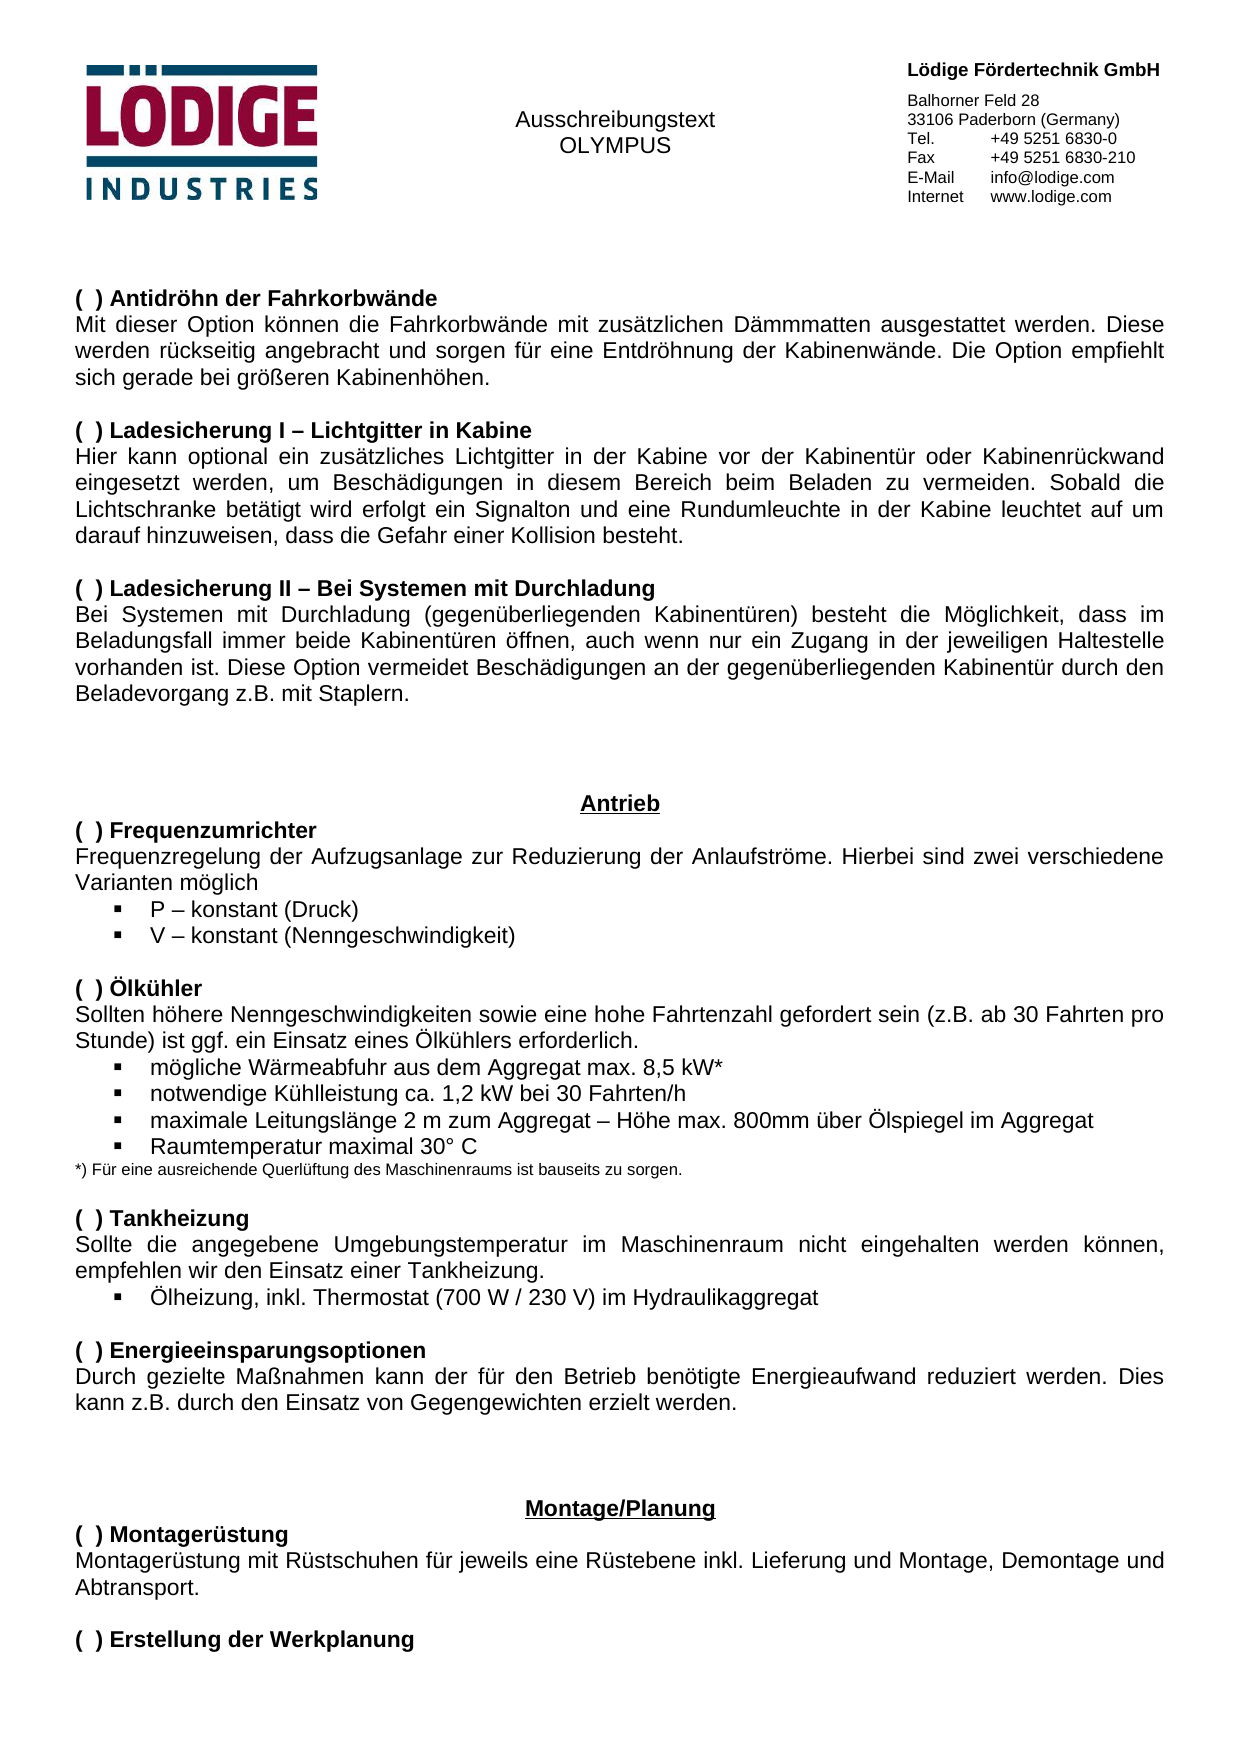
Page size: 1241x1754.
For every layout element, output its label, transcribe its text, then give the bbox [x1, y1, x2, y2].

text ( ) Ladesicherung II – Bei Systemen mit Durchladung [75, 575, 1165, 601]
text ( ) Frequenzumrichter [75, 817, 1165, 843]
text Antrieb [75, 790, 1165, 817]
text *) Für eine ausreichende Querlüftung des Maschinenraums ist bauseits zu sorgen. [75, 1159, 1165, 1178]
text Montagerüstung mit Rüstschuhen für jeweils eine Rüstebene inkl. Lieferung und Montage, Demontage und Abtransport. [75, 1547, 1165, 1600]
text Sollten höhere Nenngeschwindigkeiten sowie eine hohe Fahrtenzahl gefordert sein (z.B. ab 30 Fahrten pro Stunde) ist ggf. ein Einsatz eines Ölkühlers erforderlich. [75, 1001, 1165, 1054]
list mögliche Wärmeabfuhr aus dem Aggregat max. 8,5 kW* [112, 1054, 1165, 1080]
text ( ) Tankheizung [75, 1205, 1165, 1231]
list Ölheizung, inkl. Thermostat (700 W / 230 V) im Hydraulikaggregat [112, 1284, 1165, 1310]
text ( ) Montagerüstung [75, 1521, 1165, 1547]
list maximale Leitungslänge 2 m zum Aggregat – Höhe max. 800mm über Ölspiegel im Aggregat [112, 1107, 1165, 1133]
list P – konstant (Druck) [112, 896, 1165, 922]
text ( ) Energieeinsparungsoptionen [75, 1337, 1165, 1363]
text Montage/Planung [75, 1495, 1165, 1521]
list V – konstant (Nenngeschwindigkeit) [112, 922, 1165, 948]
picture [86, 166, 318, 200]
text Hier kann optional ein zusätzliches Lichtgitter in der Kabine vor der Kabinentür oder Kabinenrückwand eingesetzt werden, um Beschädigungen in diesem Bereich beim Beladen zu vermeiden. Sobald die Lichtschranke betätigt wird erfolgt ein Signalton und eine Rundumleuchte in der Kabine leuchtet auf um darauf hinzuweisen, dass die Gefahr einer Kollision besteht. [75, 443, 1165, 548]
list notwendige Kühlleistung ca. 1,2 kW bei 30 Fahrten/h [112, 1080, 1165, 1107]
picture [108, 188, 118, 200]
picture [86, 65, 318, 157]
text ( ) Ladesicherung I – Lichtgitter in Kabine [75, 417, 1165, 443]
text Frequenzregelung der Aufzugsanlage zur Reduzierung der Anlaufströme. Hierbei sind zwei verschiedene Varianten möglich [75, 843, 1165, 896]
text ( ) Antidröhn der Fahrkorbwände [75, 285, 1165, 311]
list Raumtemperatur maximal 30° C [112, 1133, 1165, 1159]
text Mit dieser Option können die Fahrkorbwände mit zusätzlichen Dämmmatten ausgestattet werden. Diese werden rückseitig angebracht und sorgen für eine Entdröhnung der Kabinenwände. Die Option empfiehlt sich gerade bei größeren Kabinenhöhen. [75, 311, 1165, 390]
text ( ) Erstellung der Werkplanung [75, 1626, 1165, 1653]
text Durch gezielte Maßnahmen kann der für den Betrieb benötigte Energieaufwand reduziert werden. Dies kann z.B. durch den Einsatz von Gegengewichten erzielt werden. [75, 1363, 1165, 1416]
text Bei Systemen mit Durchladung (gegenüberliegenden Kabinentüren) besteht die Möglichkeit, dass im Beladungsfall immer beide Kabinentüren öffnen, auch wenn nur ein Zugang in der jeweiligen Haltestelle vorhanden ist. Diese Option vermeidet Beschädigungen an der gegenüberliegenden Kabinentür durch den Beladevorgang z.B. mit Staplern. [75, 601, 1165, 706]
text Sollte die angegebene Umgebungstemperatur im Maschinenraum nicht eingehalten werden können, empfehlen wir den Einsatz einer Tankheizung. [75, 1231, 1165, 1284]
text ( ) Ölkühler [75, 975, 1165, 1001]
